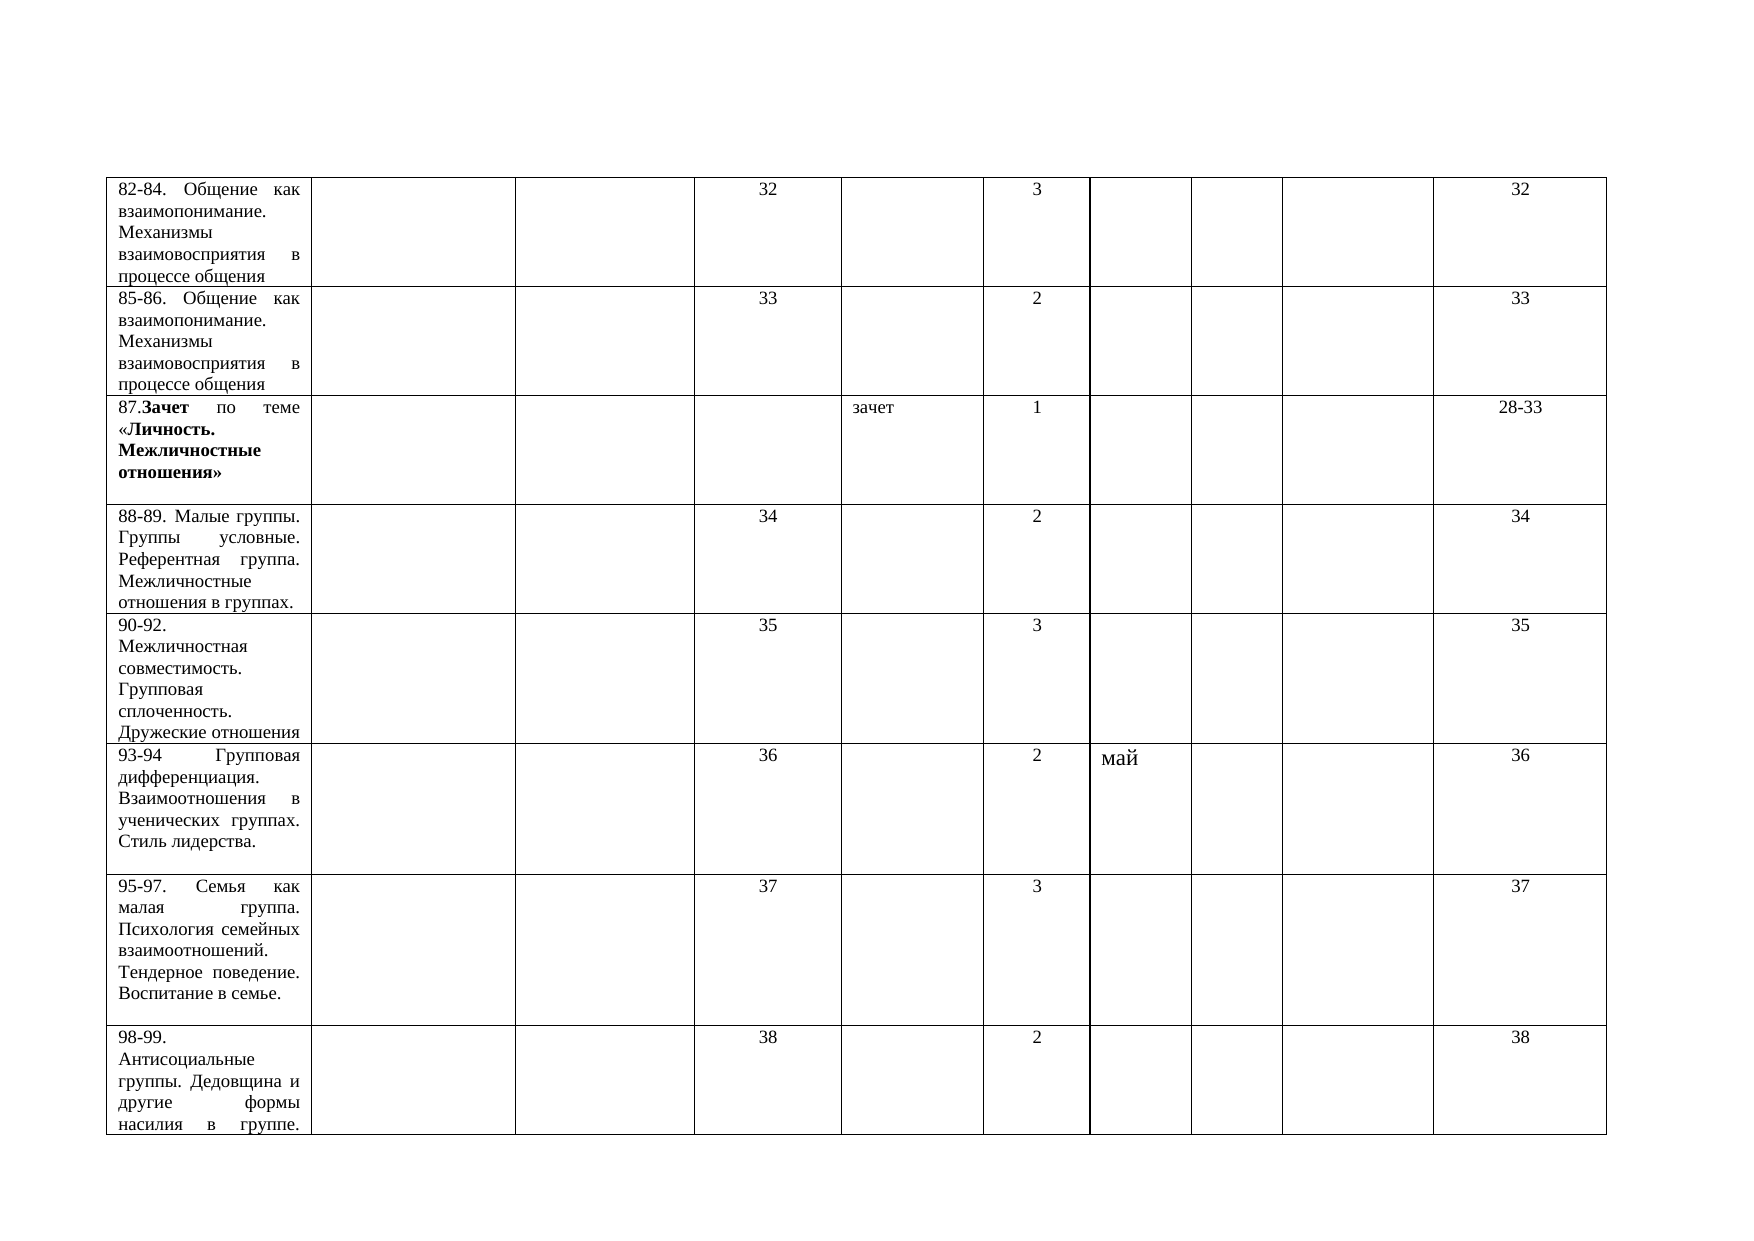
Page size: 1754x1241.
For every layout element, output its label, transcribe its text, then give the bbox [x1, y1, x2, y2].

table_cell 82-84. Общение как взаимопонимание. Механизмы взаимовосприятия в процессе общения [107, 178, 311, 286]
table_cell [312, 614, 515, 743]
table_cell 34 [695, 505, 841, 613]
table_cell 35 [1434, 614, 1606, 743]
table_cell [1192, 744, 1282, 873]
table_cell зачет [842, 396, 983, 504]
table_cell [1283, 178, 1433, 286]
table_cell [842, 178, 983, 286]
table_cell 36 [1434, 744, 1606, 873]
table_cell [312, 744, 515, 873]
table_cell 32 [1434, 178, 1606, 286]
table_cell [516, 505, 694, 613]
table_cell [516, 1026, 694, 1134]
table_cell [1283, 287, 1433, 395]
table_cell 88-89. Малые группы. Группы условные. Референтная группа. Межличностные отношения в группах. [107, 505, 311, 613]
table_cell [107, 1026, 311, 1134]
table_cell [1283, 1026, 1433, 1134]
table_cell 37 [695, 875, 841, 1025]
table_cell 95-97. Семья как малая группа. Психология семейных взаимоотношений. Тендерное поведение. Воспитание в семье. [107, 875, 311, 1025]
table_cell [1091, 875, 1191, 1025]
table_cell 2 [984, 505, 1089, 613]
table_cell [312, 178, 515, 286]
table_cell [1192, 287, 1282, 395]
table_cell 3 [984, 178, 1089, 286]
table_cell [842, 744, 983, 873]
table_cell 2 [984, 744, 1089, 873]
table_cell 3 [984, 614, 1089, 743]
table_cell [516, 396, 694, 504]
table_cell [842, 287, 983, 395]
table_cell 85-86. Общение как взаимопонимание. Механизмы взаимовосприятия в процессе общения [107, 287, 311, 395]
table_cell 1 [984, 396, 1089, 504]
table_cell 34 [1434, 505, 1606, 613]
table_cell [312, 1026, 515, 1134]
table_cell [842, 875, 983, 1025]
table_cell [1192, 875, 1282, 1025]
table_cell [1091, 1026, 1191, 1134]
table_cell [1283, 614, 1433, 743]
table_cell [1192, 178, 1282, 286]
table_cell [1192, 396, 1282, 504]
table_cell [516, 614, 694, 743]
table_cell [1283, 744, 1433, 873]
table_cell 38 [1434, 1026, 1606, 1134]
table_cell [1283, 396, 1433, 504]
table_cell 28-33 [1434, 396, 1606, 504]
table_cell 93-94 Групповая дифференциация. Взаимоотношения в ученических группах. Стиль лидерства. [107, 744, 311, 873]
table_cell май [1091, 744, 1191, 873]
table_cell [842, 1026, 983, 1134]
table_cell [1192, 1026, 1282, 1134]
table_cell [1091, 505, 1191, 613]
table_cell [312, 287, 515, 395]
table_cell 36 [695, 744, 841, 873]
table_cell 35 [695, 614, 841, 743]
table_cell [1091, 287, 1191, 395]
table_cell [312, 875, 515, 1025]
table_cell [312, 396, 515, 504]
table_cell [516, 178, 694, 286]
table_cell [842, 505, 983, 613]
table_cell [1192, 614, 1282, 743]
table_cell [1091, 178, 1191, 286]
table_cell [516, 287, 694, 395]
table_cell 87.Зачет по теме «Личность. Межличностные отношения» [107, 396, 311, 504]
table_cell [1283, 505, 1433, 613]
table_cell [312, 505, 515, 613]
table_cell 3 [984, 875, 1089, 1025]
table_cell 33 [695, 287, 841, 395]
table_cell 32 [695, 178, 841, 286]
table_cell 90-92. Межличностная совместимость. Групповая сплоченность. Дружеские отношения [107, 614, 311, 743]
table_cell [695, 396, 841, 504]
table_cell [516, 875, 694, 1025]
table_cell [1091, 614, 1191, 743]
table_cell [842, 614, 983, 743]
table_cell 37 [1434, 875, 1606, 1025]
table_cell [1283, 875, 1433, 1025]
table_cell [1091, 396, 1191, 504]
table_cell [516, 744, 694, 873]
table_cell [1192, 505, 1282, 613]
table_cell 38 [695, 1026, 841, 1134]
table_cell 2 [984, 1026, 1089, 1134]
table_cell 33 [1434, 287, 1606, 395]
table_cell 2 [984, 287, 1089, 395]
